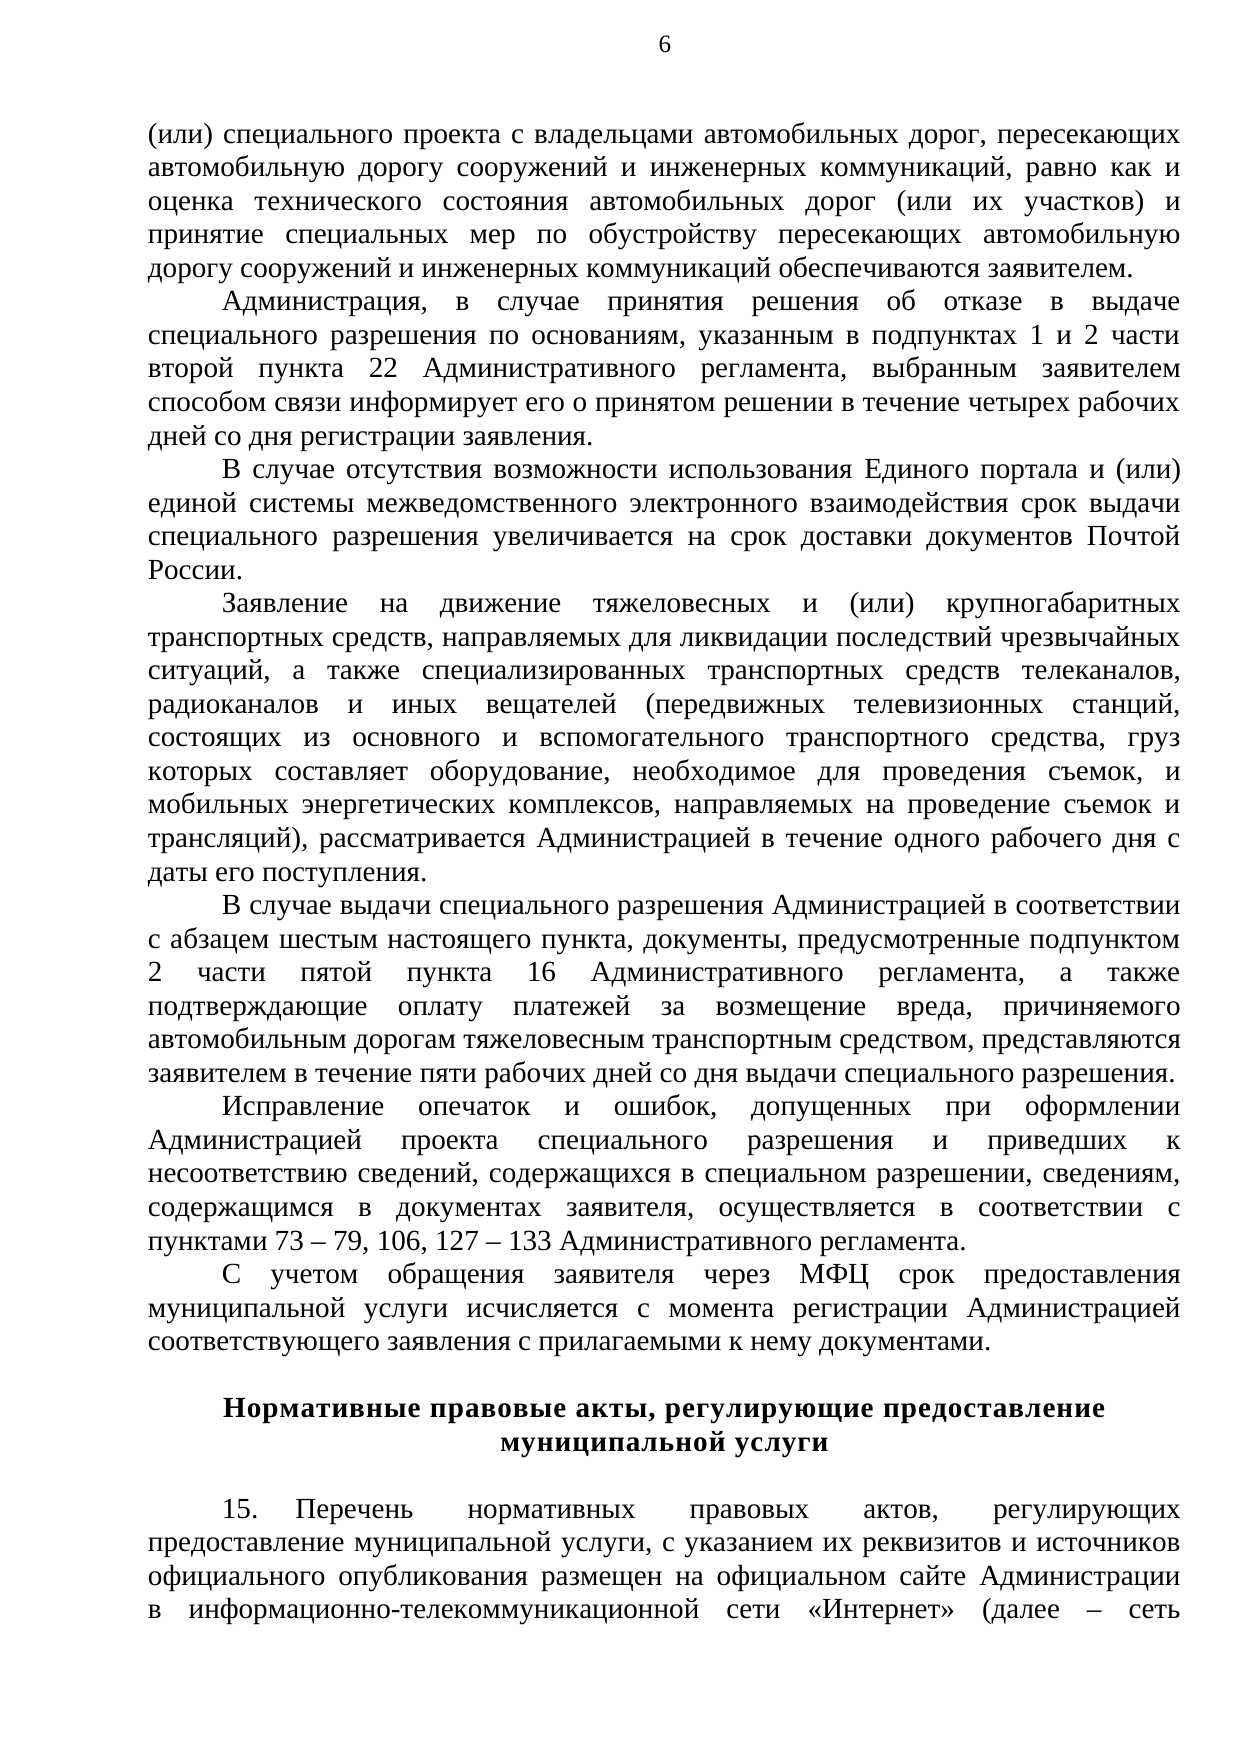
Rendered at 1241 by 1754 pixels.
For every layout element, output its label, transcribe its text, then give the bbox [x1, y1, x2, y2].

text Заявление на движение тяжеловесных и (или) крупногабаритных транспортных средств, направляемых для ликвидации последствий чрезвычайных ситуаций, а также специализированных транспортных средств телеканалов, радиоканалов и иных вещателей (передвижных телевизионных станций, состоящих из основного и вспомогательного транспортного средства, груз которых составляет оборудование, необходимое для проведения съемок, и мобильных энергетических комплексов, направляемых на проведение съемок и трансляций), рассматривается Администрацией в течение одного рабочего дня с даты его поступления. [148, 585, 1181, 887]
text В случае отсутствия возможности использования Единого портала и (или) единой системы межведомственного электронного взаимодействия срок выдачи специального разрешения увеличивается на срок доставки документов Почтой России. [148, 451, 1181, 585]
text С учетом обращения заявителя через МФЦ срок предоставления муниципальной услуги исчисляется с момента регистрации Администрацией соответствующего заявления с прилагаемыми к нему документами. [148, 1256, 1181, 1357]
text В случае выдачи специального разрешения Администрацией в соответствии с абзацем шестым настоящего пункта, документы, предусмотренные подпунктом 2 части пятой пункта 16 Административного регламента, а также подтверждающие оплату платежей за возмещение вреда, причиняемого автомобильным дорогам тяжеловесным транспортным средством, представляются заявителем в течение пяти рабочих дней со дня выдачи специального разрешения. [148, 887, 1181, 1088]
text Исправление опечаток и ошибок, допущенных при оформлении Администрацией проекта специального разрешения и приведших к несоответствию сведений, содержащихся в специальном разрешении, сведениям, содержащимся в документах заявителя, осуществляется в соответствии с пунктами 73 – 79, 106, 127 – 133 Административного регламента. [148, 1088, 1181, 1256]
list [148, 1491, 1181, 1625]
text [148, 116, 1181, 283]
text Администрация, в случае принятия решения об отказе в выдаче специального разрешения по основаниям, указанным в подпунктах 1 и 2 части второй пункта 22 Административного регламента, выбранным заявителем способом связи информирует его о принятом решении в течение четырех рабочих дней со дня регистрации заявления. [148, 283, 1181, 451]
text Нормативные правовые акты, регулирующие предоставление муниципальной услуги [148, 1390, 1181, 1457]
